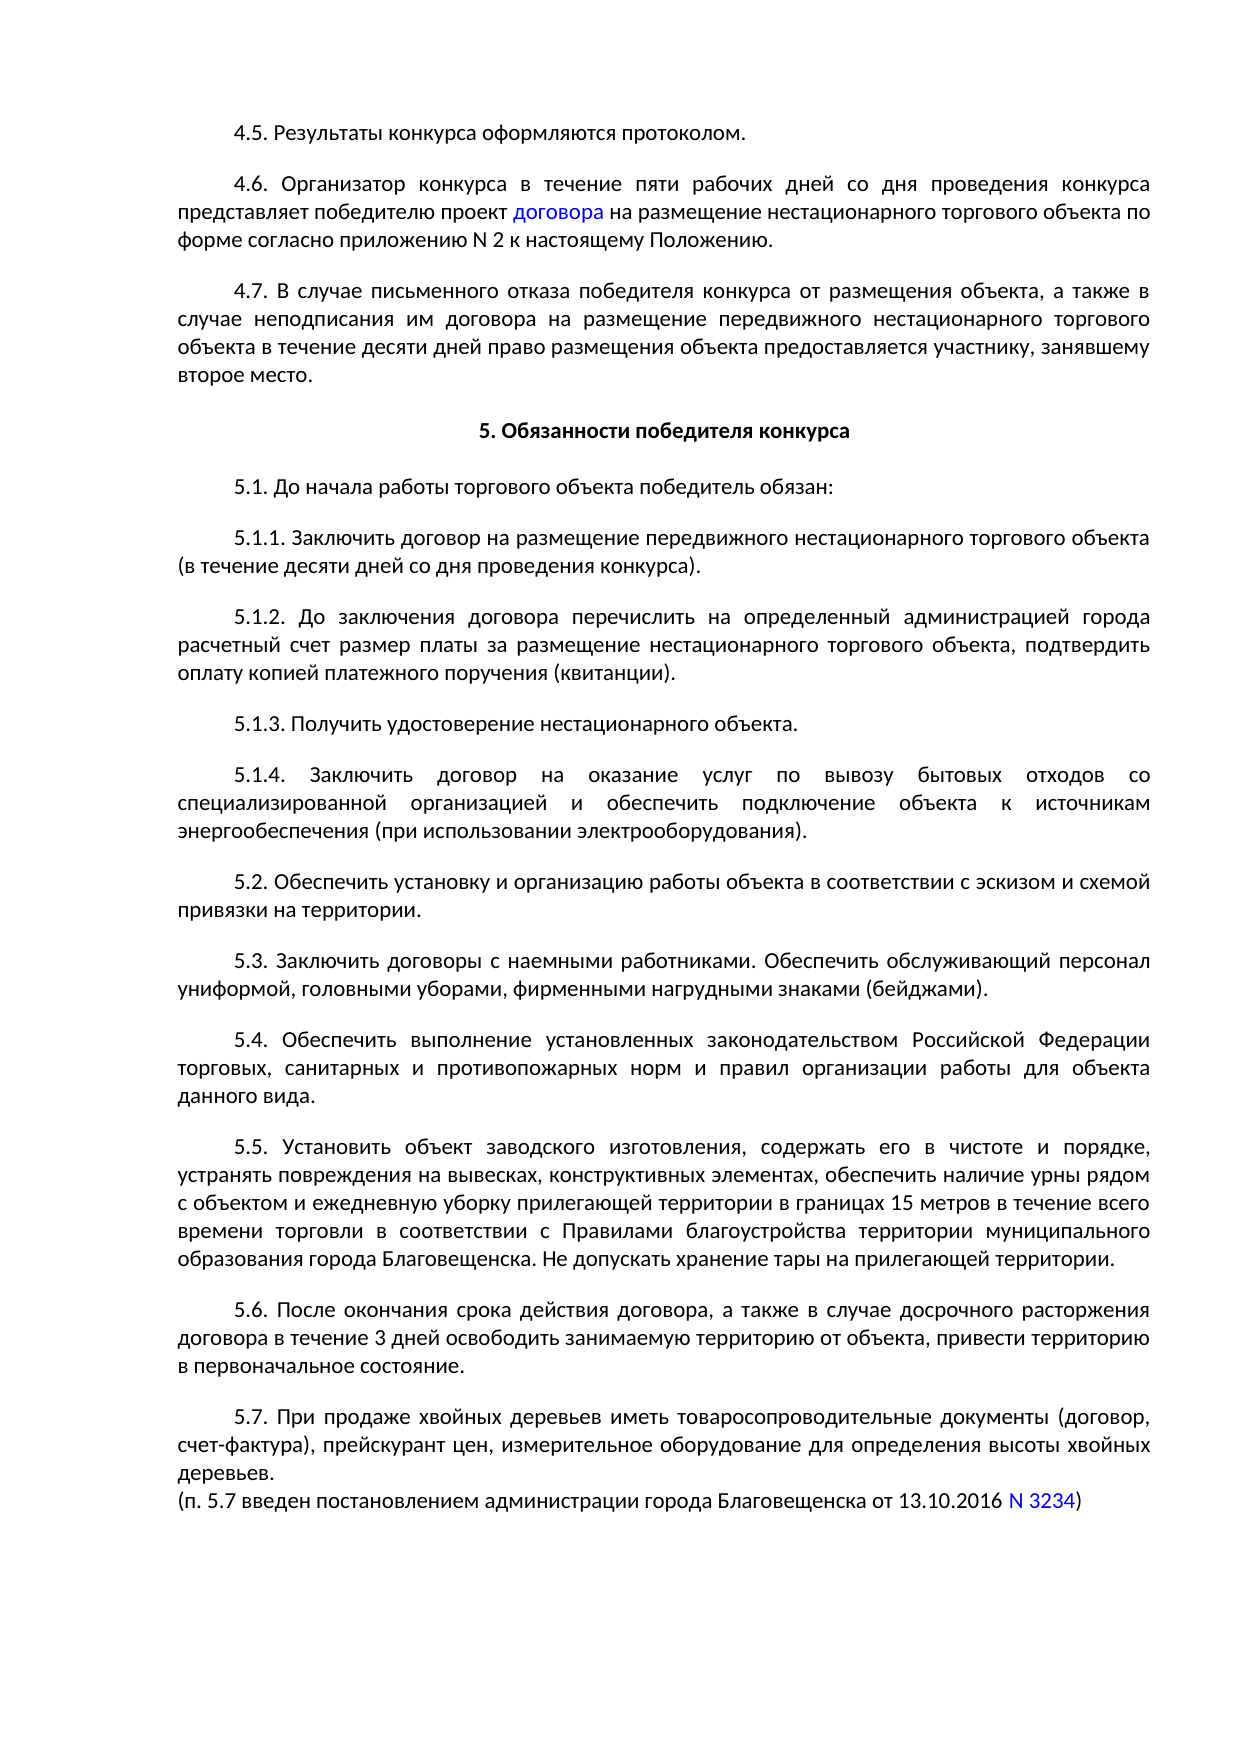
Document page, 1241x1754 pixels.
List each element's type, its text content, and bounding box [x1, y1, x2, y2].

text 4.5. Результаты конкурса оформляются протоколом. [177, 118, 1152, 146]
text 5.3. Заключить договоры с наемными работниками. Обеспечить обслуживающий персонал униформой, головными уборами, фирменными нагрудными знаками (бейджами). [177, 946, 1152, 1002]
text 4.6. Организатор конкурса в течение пяти рабочих дней со дня проведения конкурса представляет победителю проект договора на размещение нестационарного торгового объекта по форме согласно приложению N 2 к настоящему Положению. [177, 169, 1152, 253]
text 5.5. Установить объект заводского изготовления, содержать его в чистоте и порядке, устранять повреждения на вывесках, конструктивных элементах, обеспечить наличие урны рядом с объектом и ежедневную уборку прилегающей территории в границах 15 метров в течение всего времени торговли в соответствии с Правилами благоустройства территории муниципального образования города Благовещенска. Не допускать хранение тары на прилегающей территории. [177, 1132, 1152, 1272]
text 5.1.2. До заключения договора перечислить на определенный администрацией города расчетный счет размер платы за размещение нестационарного торгового объекта, подтвердить оплату копией платежного поручения (квитанции). [177, 602, 1152, 686]
text 5.7. При продаже хвойных деревьев иметь товаросопроводительные документы (договор, счет-фактура), прейскурант цен, измерительное оборудование для определения высоты хвойных деревьев. [177, 1402, 1152, 1486]
text 5.4. Обеспечить выполнение установленных законодательством Российской Федерации торговых, санитарных и противопожарных норм и правил организации работы для объекта данного вида. [177, 1025, 1152, 1109]
text 5.6. После окончания срока действия договора, а также в случае досрочного расторжения договора в течение 3 дней освободить занимаемую территорию от объекта, привести территорию в первоначальное состояние. [177, 1295, 1152, 1379]
text (п. 5.7 введен постановлением администрации города Благовещенска от 13.10.2016 N 3234) [177, 1486, 1152, 1514]
title 5. Обязанности победителя конкурса [177, 416, 1152, 444]
text 5.2. Обеспечить установку и организацию работы объекта в соответствии с эскизом и схемой привязки на территории. [177, 867, 1152, 923]
text 5.1. До начала работы торгового объекта победитель обязан: [177, 472, 1152, 500]
text 5.1.4. Заключить договор на оказание услуг по вывозу бытовых отходов со специализированной организацией и обеспечить подключение объекта к источникам энергообеспечения (при использовании электрооборудования). [177, 760, 1152, 844]
text 5.1.1. Заключить договор на размещение передвижного нестационарного торгового объекта (в течение десяти дней со дня проведения конкурса). [177, 523, 1152, 579]
text 5.1.3. Получить удостоверение нестационарного объекта. [177, 709, 1152, 737]
text 4.7. В случае письменного отказа победителя конкурса от размещения объекта, а также в случае неподписания им договора на размещение передвижного нестационарного торгового объекта в течение десяти дней право размещения объекта предоставляется участнику, занявшему второе место. [177, 276, 1152, 388]
